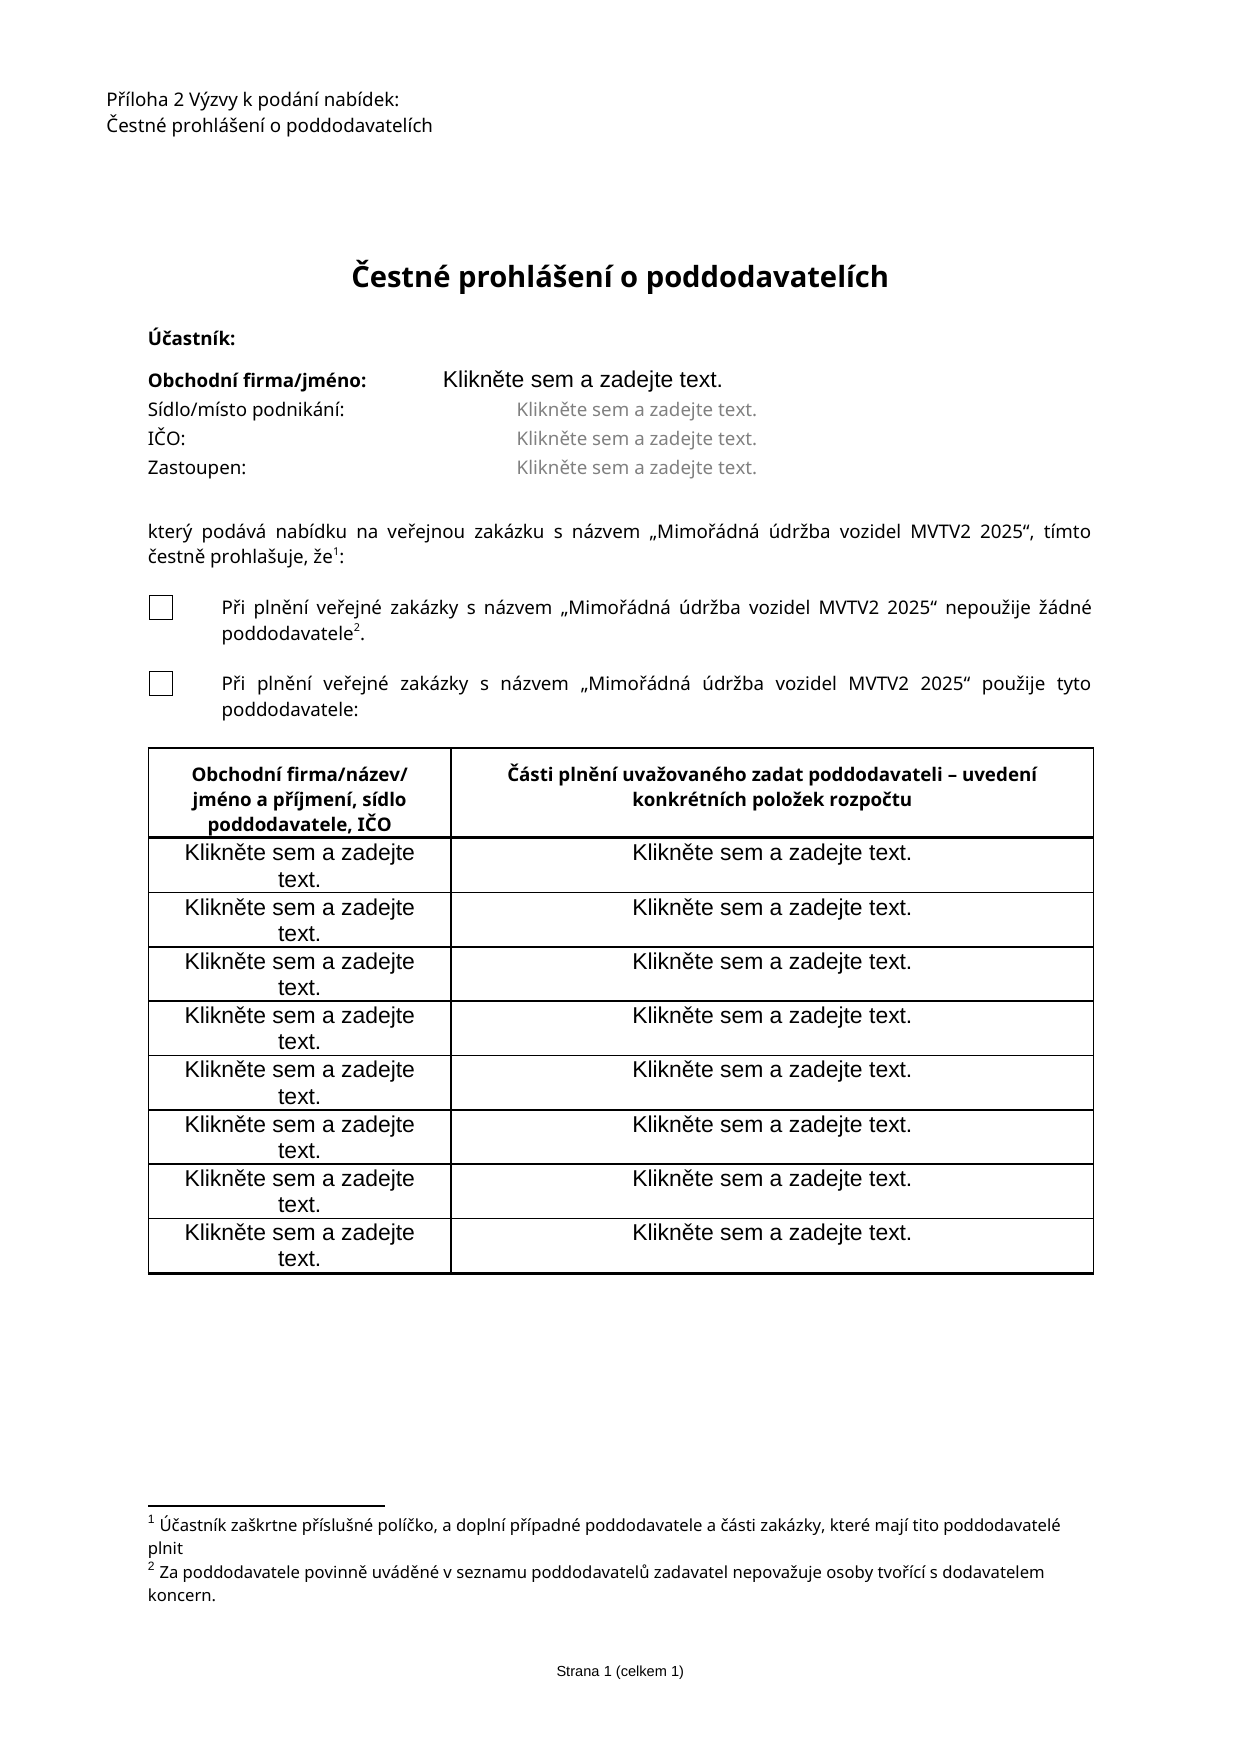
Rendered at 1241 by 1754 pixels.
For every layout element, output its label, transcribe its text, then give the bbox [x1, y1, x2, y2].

text Sídlo/místo podnikání: [148, 393, 1093, 422]
text Při plnění veřejné zakázky s názvem „Mimořádná údržba vozidel MVTV2 2025“ použije tyto poddodavatele: [148, 670, 1093, 721]
table_header Obchodní firma/název/ jméno a příjmení, sídlo poddodavatele, IČO [149, 749, 450, 836]
text který podává nabídku na veřejnou zakázku s názvem „Mimořádná údržba vozidel MVTV2 2025“, tímto čestně prohlašuje, že: [148, 518, 1093, 569]
text IČO: [148, 422, 1093, 451]
text Zastoupen: [148, 451, 1093, 480]
table_header Části plnění uvažovaného zadat poddodavateli – uvedení konkrétních položek rozpočtu [452, 749, 1093, 836]
title Čestné prohlášení o poddodavatelích [148, 256, 1093, 296]
text Obchodní firma/jméno: [148, 364, 1093, 393]
text Při plnění veřejné zakázky s názvem „Mimořádná údržba vozidel MVTV2 2025“ nepoužije žádné poddodavatele. [148, 594, 1093, 645]
text Účastník: [148, 321, 1093, 352]
